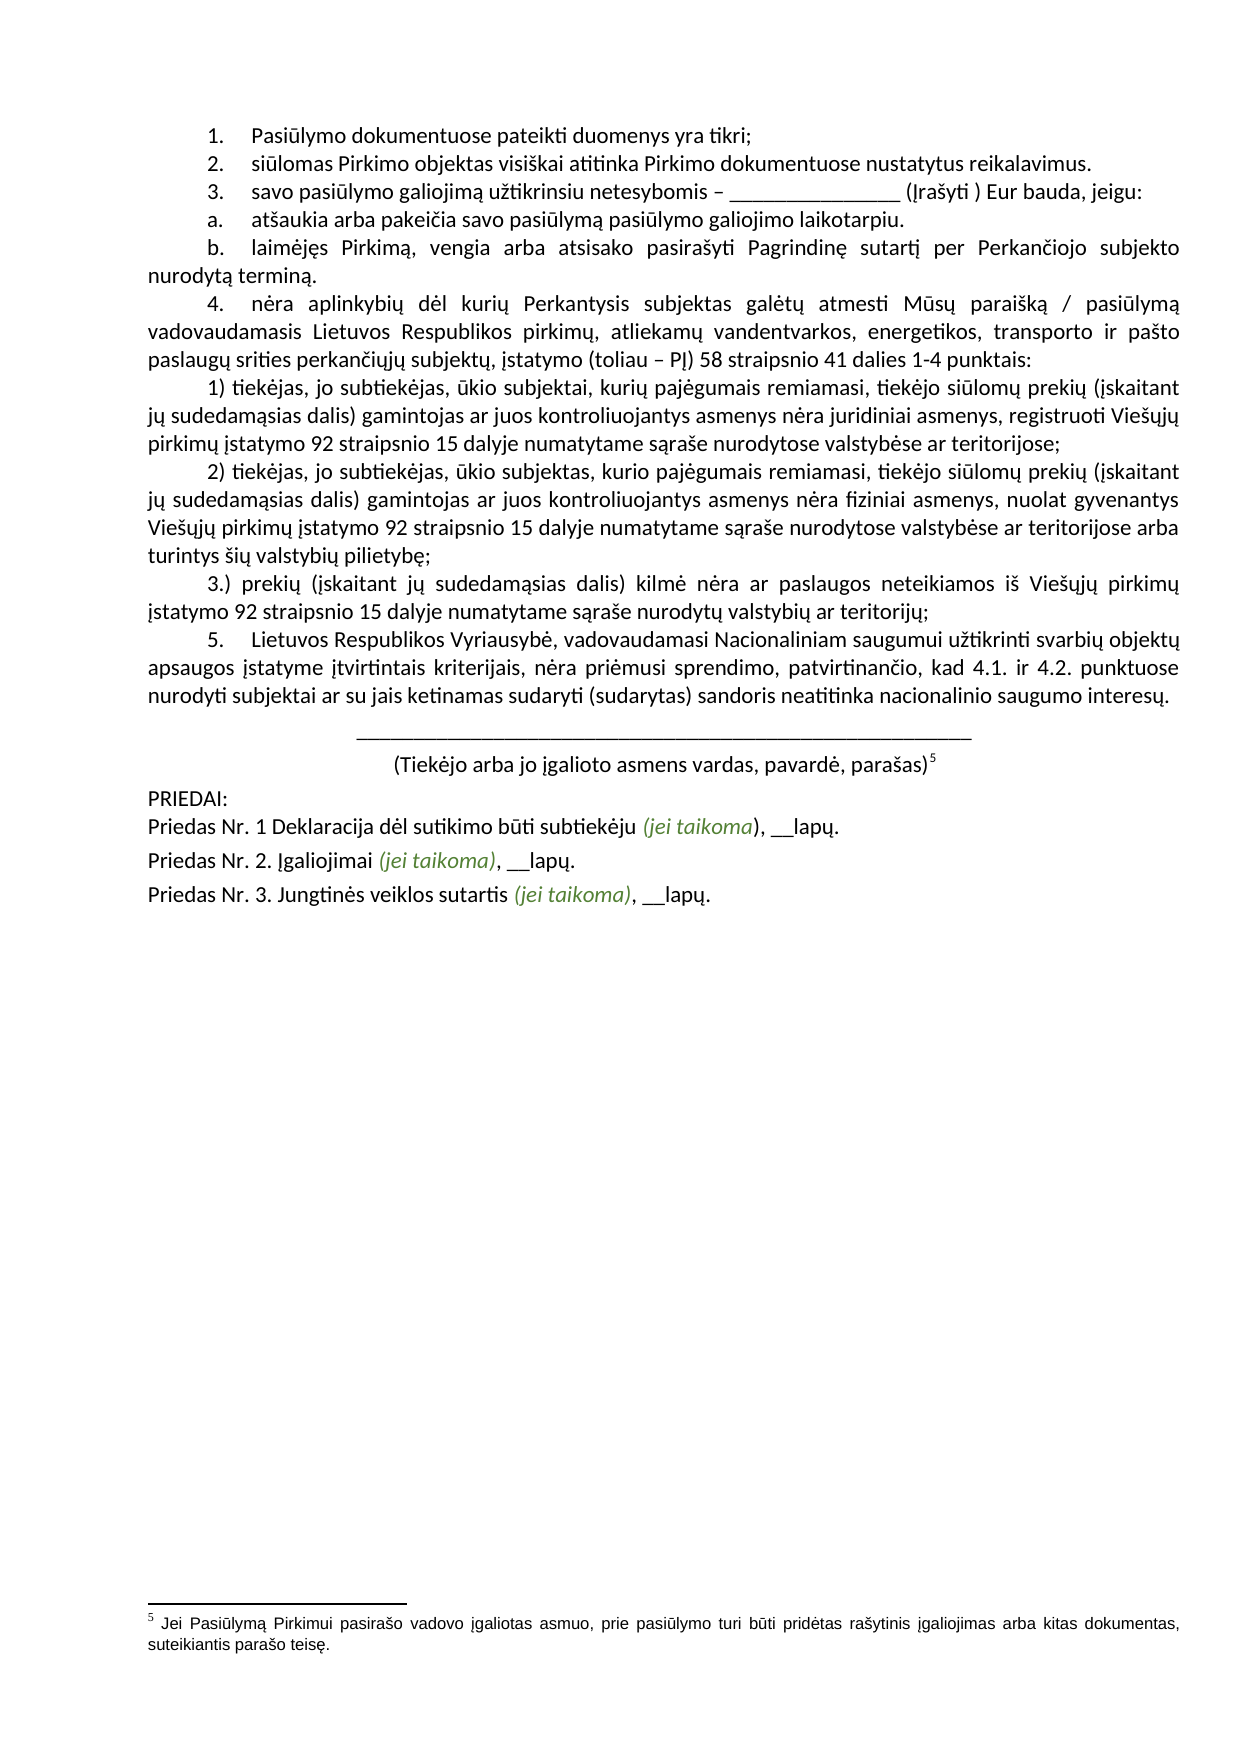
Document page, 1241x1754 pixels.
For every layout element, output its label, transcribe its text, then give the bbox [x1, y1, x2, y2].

text PRIEDAI: [148, 784, 1181, 812]
text Priedas Nr. 3. Jungtinės veiklos sutartis (jei taikoma), __lapų. [148, 881, 1181, 908]
list nėra aplinkybių dėl kurių Perkantysis subjektas galėtų atmesti Mūsų paraišką / pasiūlymą vadovaudamasis Lietuvos Respublikos pirkimų, atliekamų vandentvarkos, energetikos, transporto ir pašto paslaugų srities perkančiųjų subjektų, įstatymo (toliau – PĮ) 58 straipsnio 41 dalies 1-4 punktais: [148, 289, 1181, 373]
text 3.) prekių (įskaitant jų sudedamąsias dalis) kilmė nėra ar paslaugos neteikiamos iš Viešųjų pirkimų įstatymo 92 straipsnio 15 dalyje numatytame sąraše nurodytų valstybių ar teritorijų; [148, 569, 1181, 625]
list laimėjęs Pirkimą, vengia arba atsisako pasirašyti Pagrindinę sutartį per Perkančiojo subjekto nurodytą terminą. [148, 233, 1181, 289]
list Pasiūlymo dokumentuose pateikti duomenys yra tikri; [148, 121, 1181, 149]
text 2) tiekėjas, jo subtiekėjas, ūkio subjektas, kurio pajėgumais remiamasi, tiekėjo siūlomų prekių (įskaitant jų sudedamąsias dalis) gamintojas ar juos kontroliuojantys asmenys nėra fiziniai asmenys, nuolat gyvenantys Viešųjų pirkimų įstatymo 92 straipsnio 15 dalyje numatytame sąraše nurodytose valstybėse ar teritorijose arba turintys šių valstybių pilietybę; [148, 457, 1181, 569]
text Priedas Nr. 1 Deklaracija dėl sutikimo būti subtiekėju (jei taikoma), __lapų. [148, 812, 1181, 840]
text (Tiekėjo arba jo įgalioto asmens vardas, pavardė, parašas) [148, 750, 1181, 778]
list atšaukia arba pakeičia savo pasiūlymą pasiūlymo galiojimo laikotarpiu. [148, 205, 1181, 233]
text Priedas Nr. 2. Įgaliojimai (jei taikoma), __lapų. [148, 846, 1181, 874]
list Lietuvos Respublikos Vyriausybė, vadovaudamasi Nacionaliniam saugumui užtikrinti svarbių objektų apsaugos įstatyme įtvirtintais kriterijais, nėra priėmusi sprendimo, patvirtinančio, kad 4.1. ir 4.2. punktuose nurodyti subjektai ar su jais ketinamas sudaryti (sudarytas) sandoris neatitinka nacionalinio saugumo interesų. [148, 625, 1181, 709]
list savo pasiūlymo galiojimą užtikrinsiu netesybomis – _______________ (Įrašyti ) Eur bauda, jeigu: [148, 177, 1181, 205]
list siūlomas Pirkimo objektas visiškai atitinka Pirkimo dokumentuose nustatytus reikalavimus. [148, 149, 1181, 177]
text 1) tiekėjas, jo subtiekėjas, ūkio subjektai, kurių pajėgumais remiamasi, tiekėjo siūlomų prekių (įskaitant jų sudedamąsias dalis) gamintojas ar juos kontroliuojantys asmenys nėra juridiniai asmenys, registruoti Viešųjų pirkimų įstatymo 92 straipsnio 15 dalyje numatytame sąraše nurodytose valstybėse ar teritorijose; [148, 373, 1181, 457]
text ______________________________________________________ [148, 715, 1181, 743]
